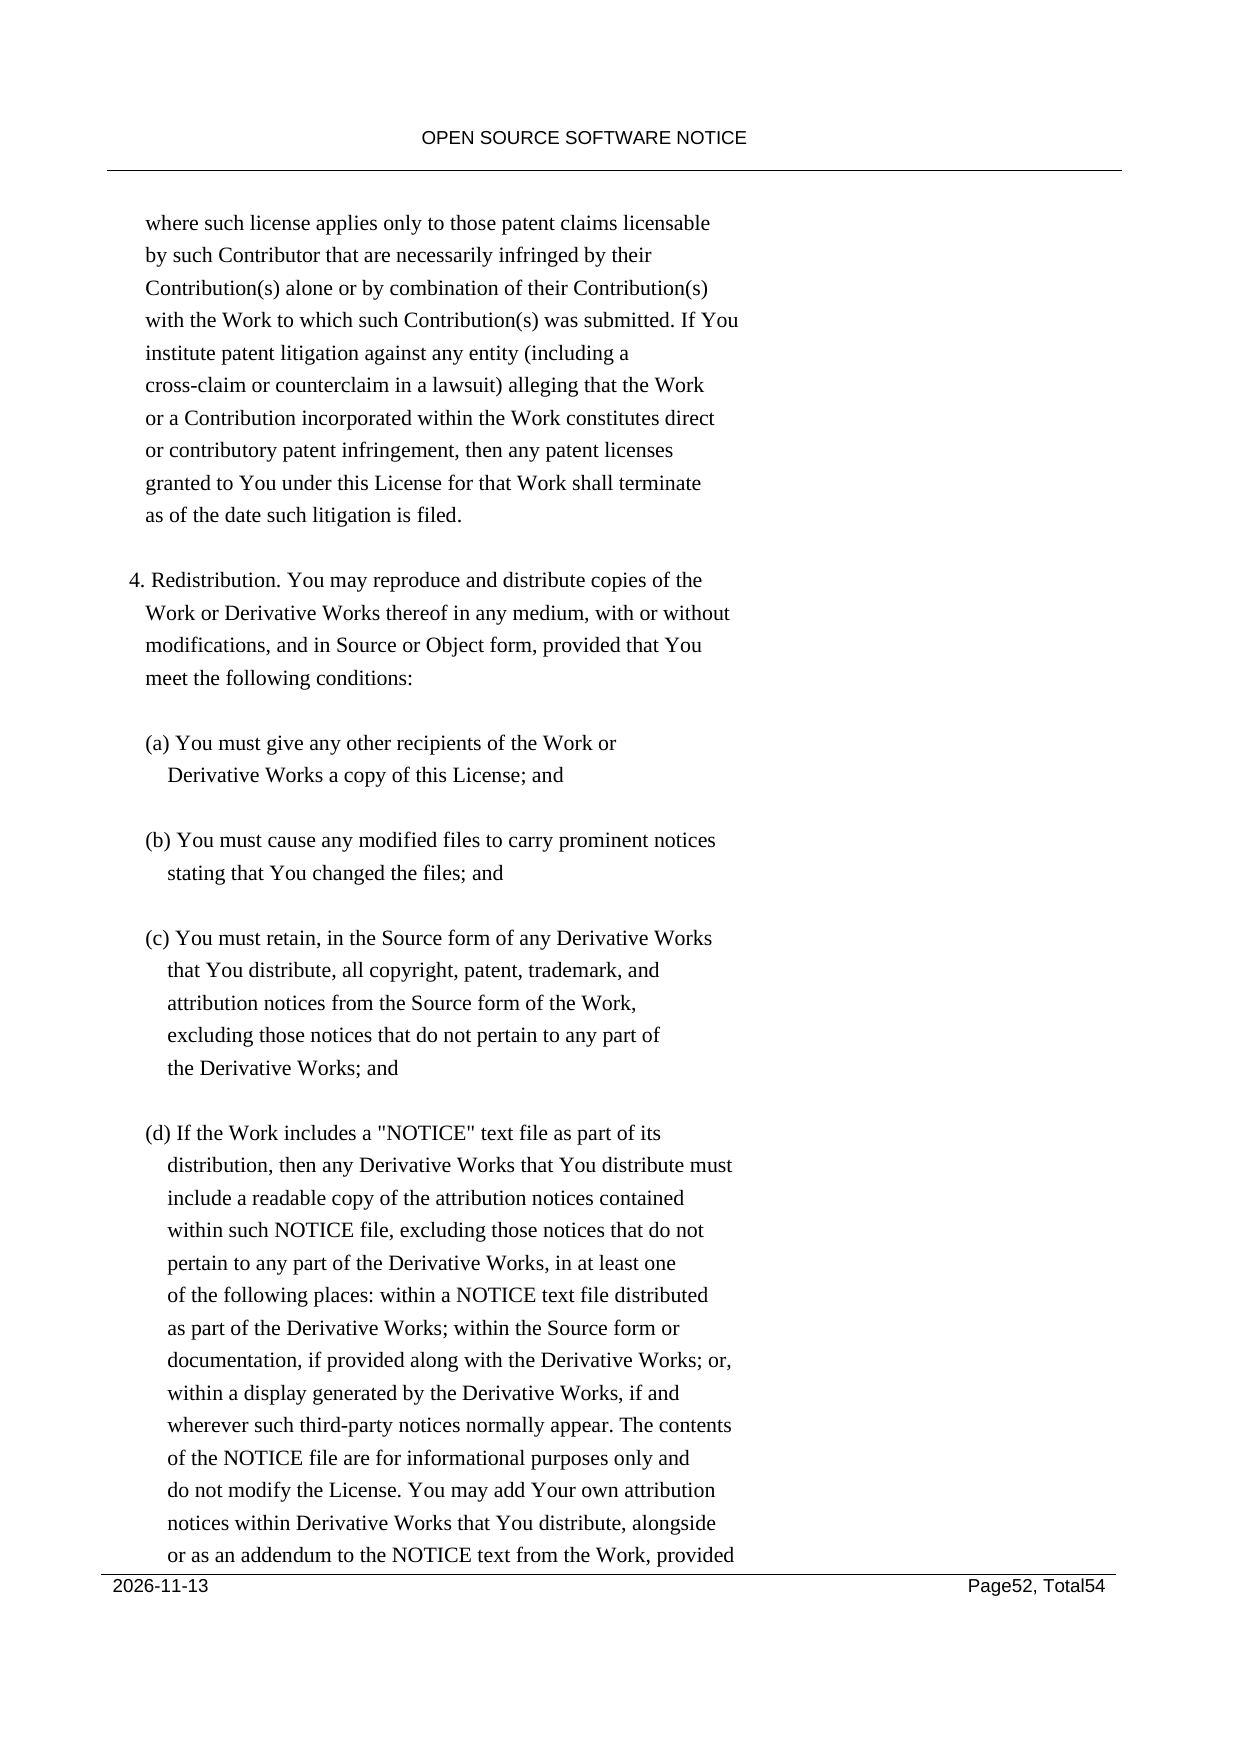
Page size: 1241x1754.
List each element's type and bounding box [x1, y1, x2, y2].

text [112, 206, 1128, 1571]
